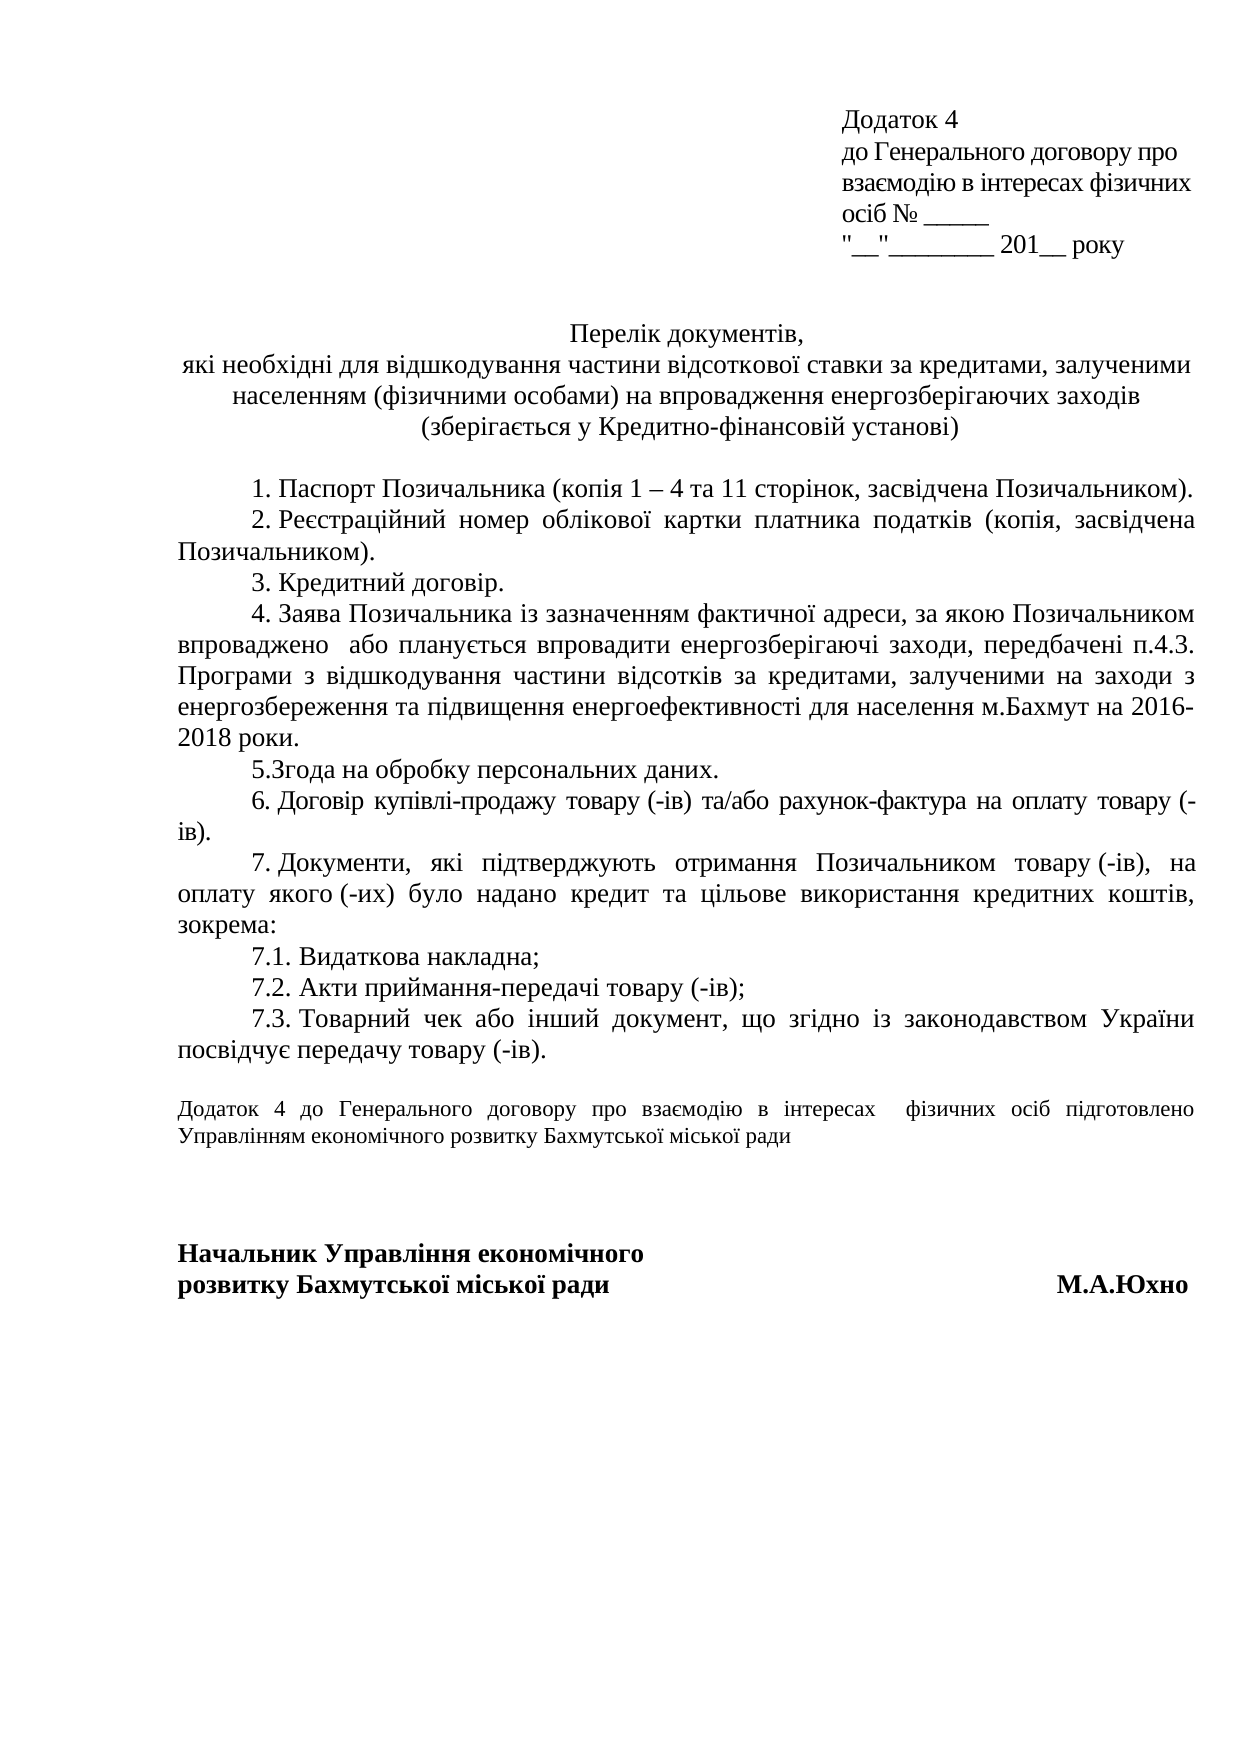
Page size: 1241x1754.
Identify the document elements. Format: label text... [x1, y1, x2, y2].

text 7.3. Товарний чек або інший документ, що згідно із законодавством України посвідчує передачу товару (-ів). [177, 1002, 1196, 1064]
text 7.2. Акти приймання-передачі товару (-ів); [177, 971, 1196, 1002]
text 7. Документи, які підтверджують отримання Позичальником товару (-ів), на оплату якого (-их) було надано кредит та цільове використання кредитних коштів, зокрема: [177, 846, 1196, 939]
text 4. Заява Позичальника із зазначенням фактичної адреси, за якою Позичальником впроваджено або планується впровадити енергозберігаючі заходи, передбачені п.4.3. Програми з відшкодування частини відсотків за кредитами, залученими на заходи з енергозбереження та підвищення енергоефективності для населення м.Бахмут на 2016-2018 роки. [177, 597, 1196, 753]
text 5.Згода на обробку персональних даних. [177, 753, 1196, 784]
text Додаток 4 до Генерального договору про взаємодію в інтересах фізичних осіб підготовлено Управлінням економічного розвитку Бахмутської міської ради [177, 1095, 1196, 1148]
text (зберігається у Кредитно-фінансовій установі) [177, 410, 1196, 441]
text 7.1. Видаткова накладна; [177, 939, 1196, 971]
text до Генерального договору про взаємодію в інтересах фізичних осіб № _____ [842, 134, 1196, 228]
text "__"________ 201__ року [767, 228, 1196, 259]
text які необхідні для відшкодування частини відсоткової ставки за кредитами, залученими населенням (фізичними особами) на впровадження енергозберігаючих заходів [177, 348, 1196, 410]
text 1. Паспорт Позичальника (копія 1 – 4 та 11 сторінок, засвідчена Позичальником). [177, 472, 1196, 503]
text 3. Кредитний договір. [177, 566, 1196, 597]
text Перелік документів, [177, 317, 1196, 348]
text 2. Реєстраційний номер облікової картки платника податків (копія, засвідчена Позичальником). [177, 503, 1196, 566]
text Додаток 4 [842, 103, 1196, 134]
text 6. Договір купівлі-продажу товару (-ів) та/або рахунок-фактура на оплату товару (-ів). [177, 784, 1196, 846]
text розвитку Бахмутської міської ради М.А.Юхно [177, 1268, 1196, 1299]
text Начальник Управління економічного [177, 1237, 1196, 1268]
